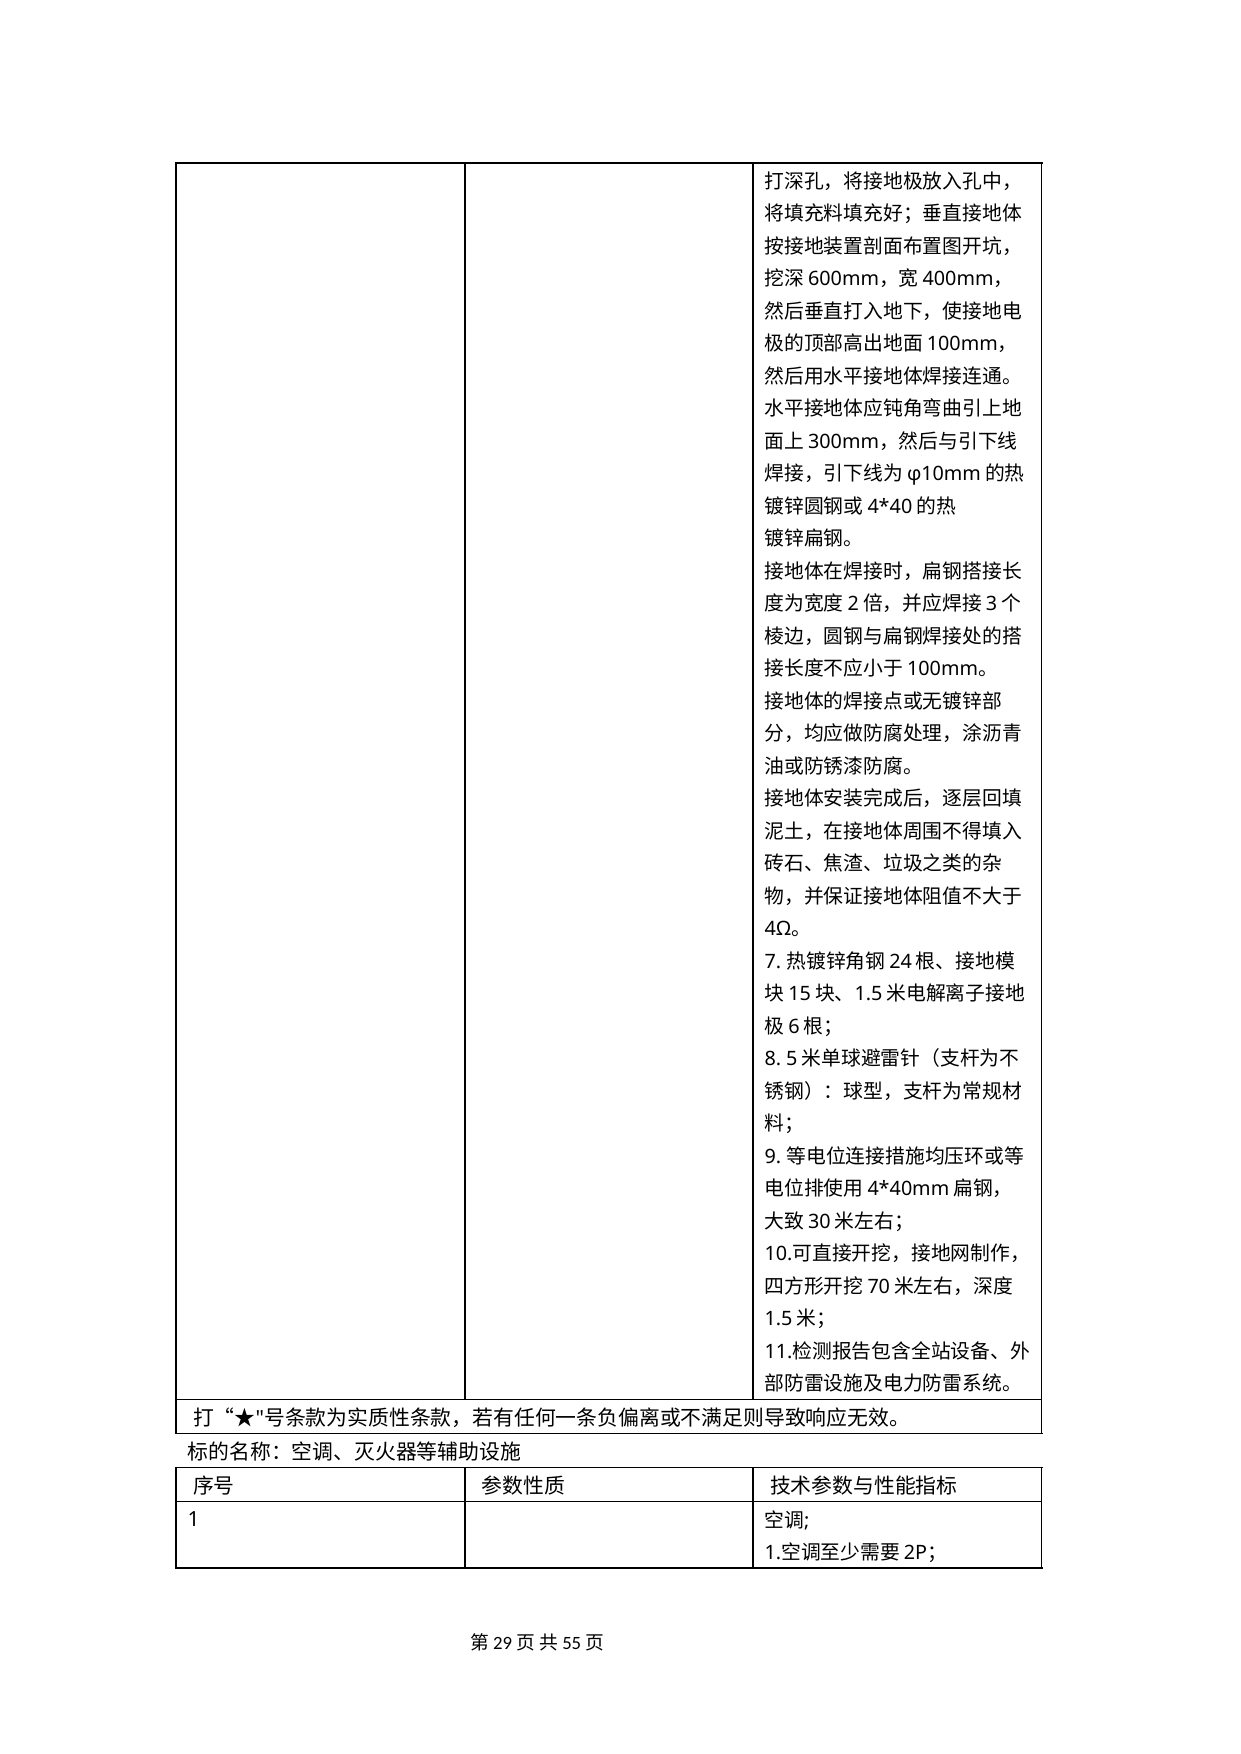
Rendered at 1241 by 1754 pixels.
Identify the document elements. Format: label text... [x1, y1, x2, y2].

table_header 参数性质 [466, 1468, 752, 1501]
text 标的名称：空调、灭火器等辅助设施 [187, 1434, 1053, 1467]
table_cell [466, 164, 752, 1398]
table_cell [754, 1502, 1041, 1567]
table_cell 1 [177, 164, 464, 1398]
table_cell [466, 1502, 752, 1567]
table_header 序号 [177, 1468, 464, 1501]
table_header 技术参数与性能指标 [754, 1468, 1041, 1501]
table_cell 1 [177, 1502, 464, 1567]
table_cell 打“★"号条款为实质性条款，若有任何一条负偏离或不满足则导致响应无效。 [177, 1400, 1041, 1433]
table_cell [754, 164, 1041, 1398]
